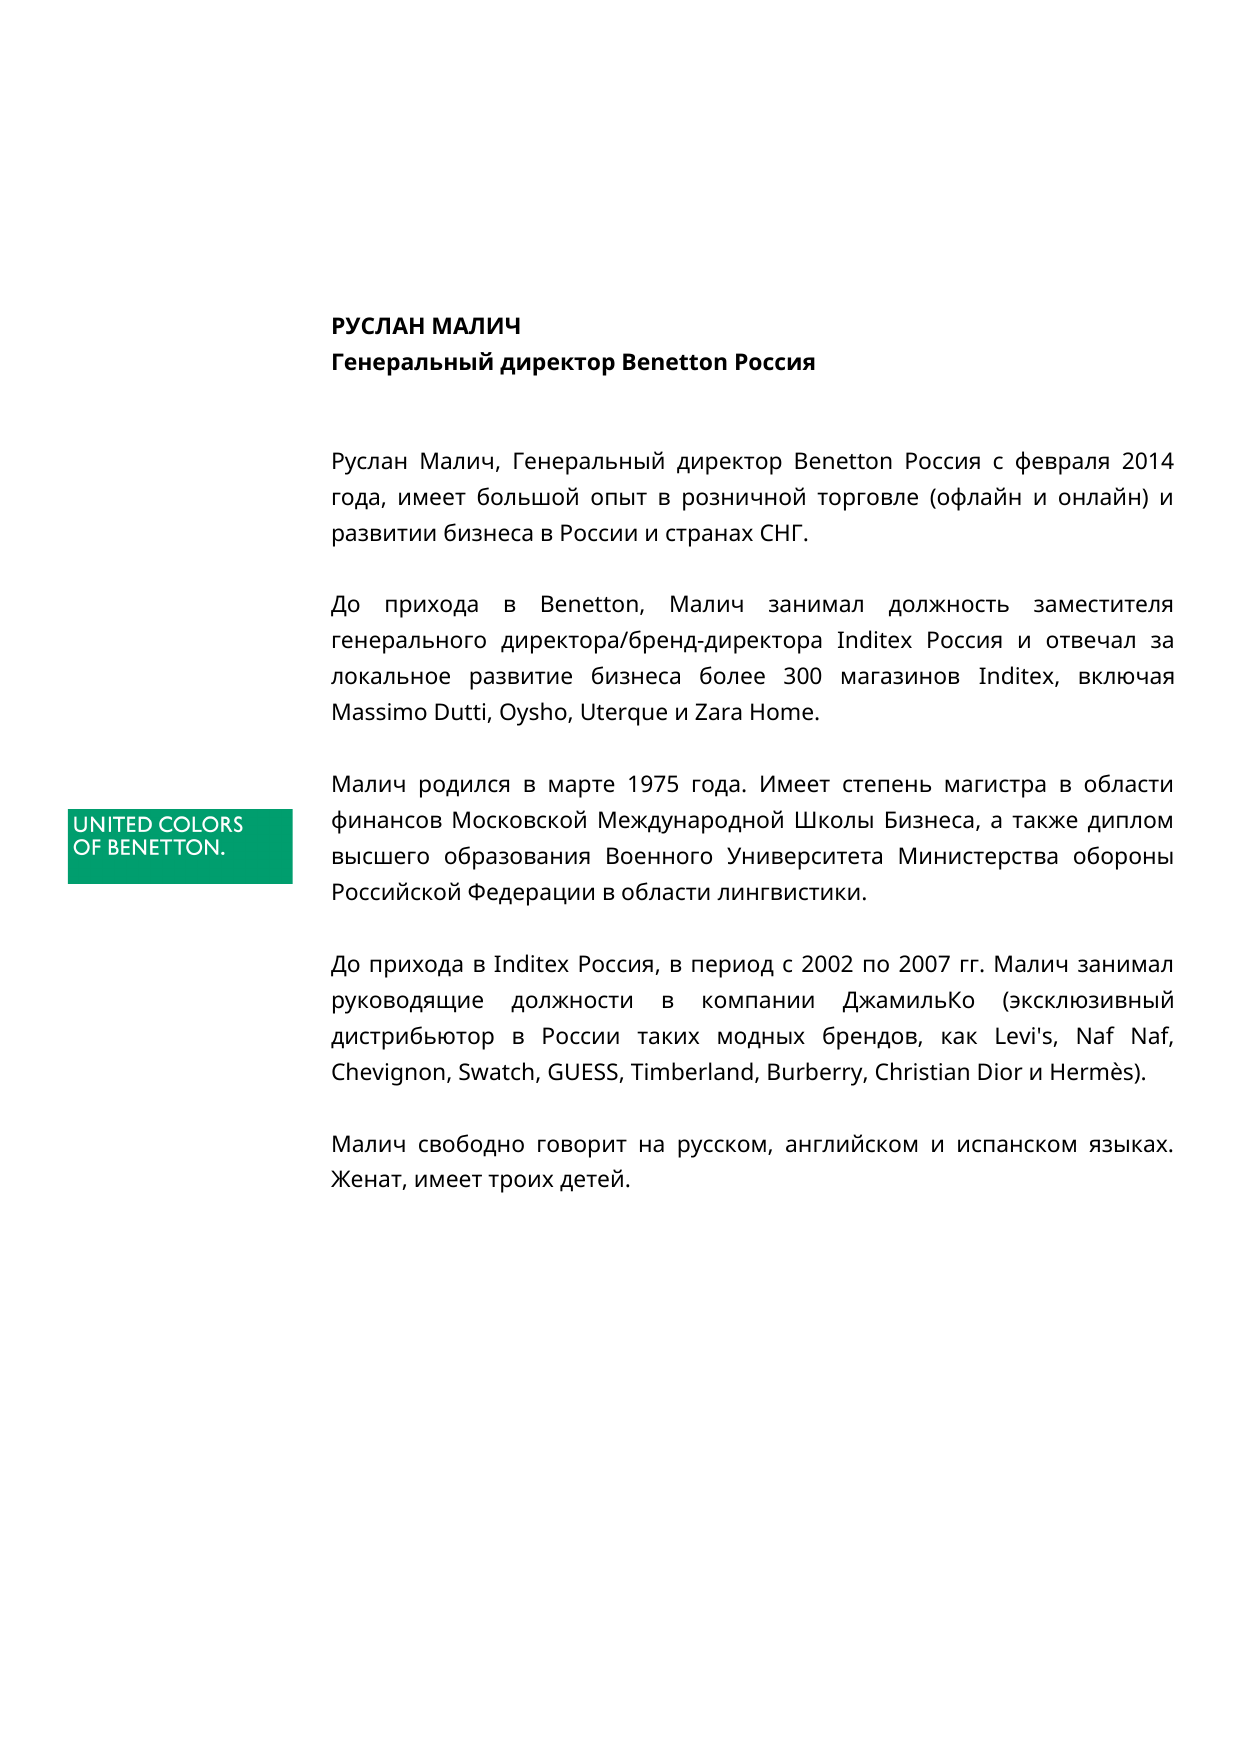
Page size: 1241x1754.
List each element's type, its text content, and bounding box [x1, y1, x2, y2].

text До прихода в Benetton, Малич занимал должность заместителя генерального директора/бренд-директора Inditex Россия и отвечал за локальное развитие бизнеса более 300 магазинов Inditex, включая Massimo Dutti, Oysho, Uterque и Zara Home. [331, 588, 1175, 727]
text Руслан Малич, Генеральный директор Benetton Россия с февраля 2014 года, имеет большой опыт в розничной торговле (офлайн и онлайн) и развитии бизнеса в России и странах СНГ. [331, 445, 1175, 548]
text РУСЛАН МАЛИЧ [331, 310, 1175, 342]
text Генеральный директор Benetton Россия [331, 346, 1175, 377]
text Малич свободно говорит на русском, английском и испанском языках. Женат, имеет троих детей. [331, 1127, 1175, 1195]
text Малич родился в марте 1975 года. Имеет степень магистра в области финансов Московской Международной Школы Бизнеса, а также диплом высшего образования Военного Университета Министерства обороны Российской Федерации в области лингвистики. [331, 768, 1175, 907]
text До прихода в Inditex Россия, в период с 2002 по 2007 гг. Малич занимал руководящие должности в компании ДжамильКо (эксклюзивный дистрибьютор в России таких модных брендов, как Levi's, Naf Naf, Chevignon, Swatch, GUESS, Timberland, Burberry, Christian Dior и Hermès). [331, 948, 1175, 1087]
picture [67, 809, 293, 884]
